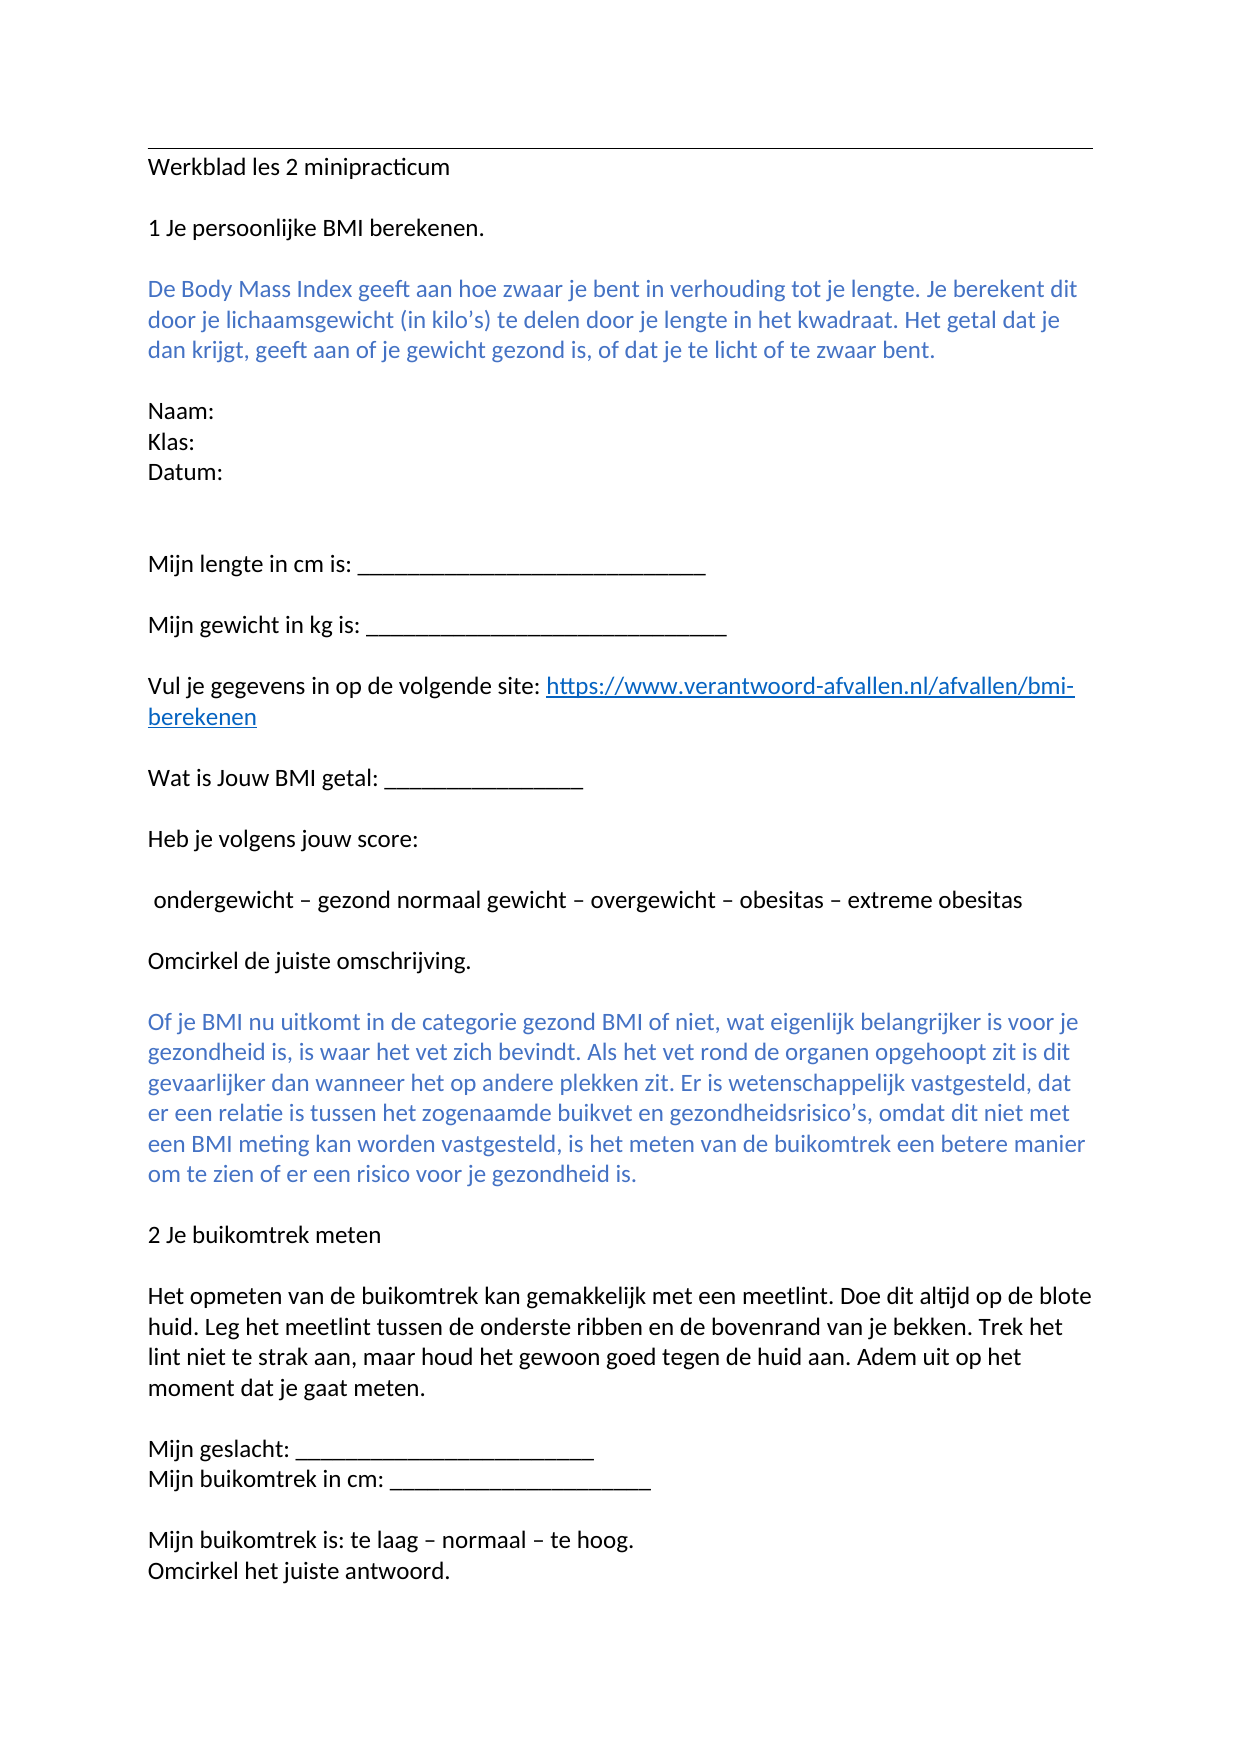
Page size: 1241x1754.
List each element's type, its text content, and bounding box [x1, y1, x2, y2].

text Naam: [148, 395, 1093, 426]
text 1 Je persoonlijke BMI berekenen. [148, 212, 1093, 243]
text Het opmeten van de buikomtrek kan gemakkelijk met een meetlint. Doe dit altijd op de blote huid. Leg het meetlint tussen de onderste ribben en de bovenrand van je bekken. Trek het lint niet te strak aan, maar houd het gewoon goed tegen de huid aan. Adem uit op het moment dat je gaat meten. [148, 1281, 1093, 1403]
text 2 Je buikomtrek meten [148, 1219, 1093, 1250]
text Omcirkel het juiste antwoord. [148, 1555, 1093, 1586]
text ondergewicht – gezond normaal gewicht – overgewicht – obesitas – extreme obesitas [148, 884, 1093, 914]
text Mijn buikomtrek in cm: _____________________ [148, 1464, 1093, 1494]
text Wat is Jouw BMI getal: ________________ [148, 762, 1093, 792]
text De Body Mass Index geeft aan hoe zwaar je bent in verhouding tot je lengte. Je berekent dit door je lichaamsgewicht (in kilo’s) te delen door je lengte in het kwadraat. Het getal dat je dan krijgt, geeft aan of je gewicht gezond is, of dat je te licht of te zwaar bent. [148, 273, 1093, 365]
text Omcirkel de juiste omschrijving. [148, 945, 1093, 975]
text Klas: [148, 426, 1093, 456]
text Heb je volgens jouw score: [148, 823, 1093, 853]
text Mijn geslacht: ________________________ [148, 1433, 1093, 1464]
text Mijn buikomtrek is: te laag – normaal – te hoog. [148, 1525, 1093, 1555]
text Mijn lengte in cm is: ____________________________ [148, 548, 1093, 578]
text Vul je gegevens in op de volgende site: https://www.verantwoord-afvallen.nl/afvallen/bmi-berekenen [148, 670, 1093, 731]
text Of je BMI nu uitkomt in de categorie gezond BMI of niet, wat eigenlijk belangrijker is voor je gezondheid is, is waar het vet zich bevindt. Als het vet rond de organen opgehoopt zit is dit gevaarlijker dan wanneer het op andere plekken zit. Er is wetenschappelijk vastgesteld, dat er een relatie is tussen het zogenaamde buikvet en gezondheidsrisico’s, omdat dit niet met een BMI meting kan worden vastgesteld, is het meten van de buikomtrek een betere manier om te zien of er een risico voor je gezondheid is. [148, 1006, 1093, 1189]
text Mijn gewicht in kg is: _____________________________ [148, 609, 1093, 639]
text Datum: [148, 456, 1093, 487]
text Werkblad les 2 minipracticum [148, 149, 1093, 182]
